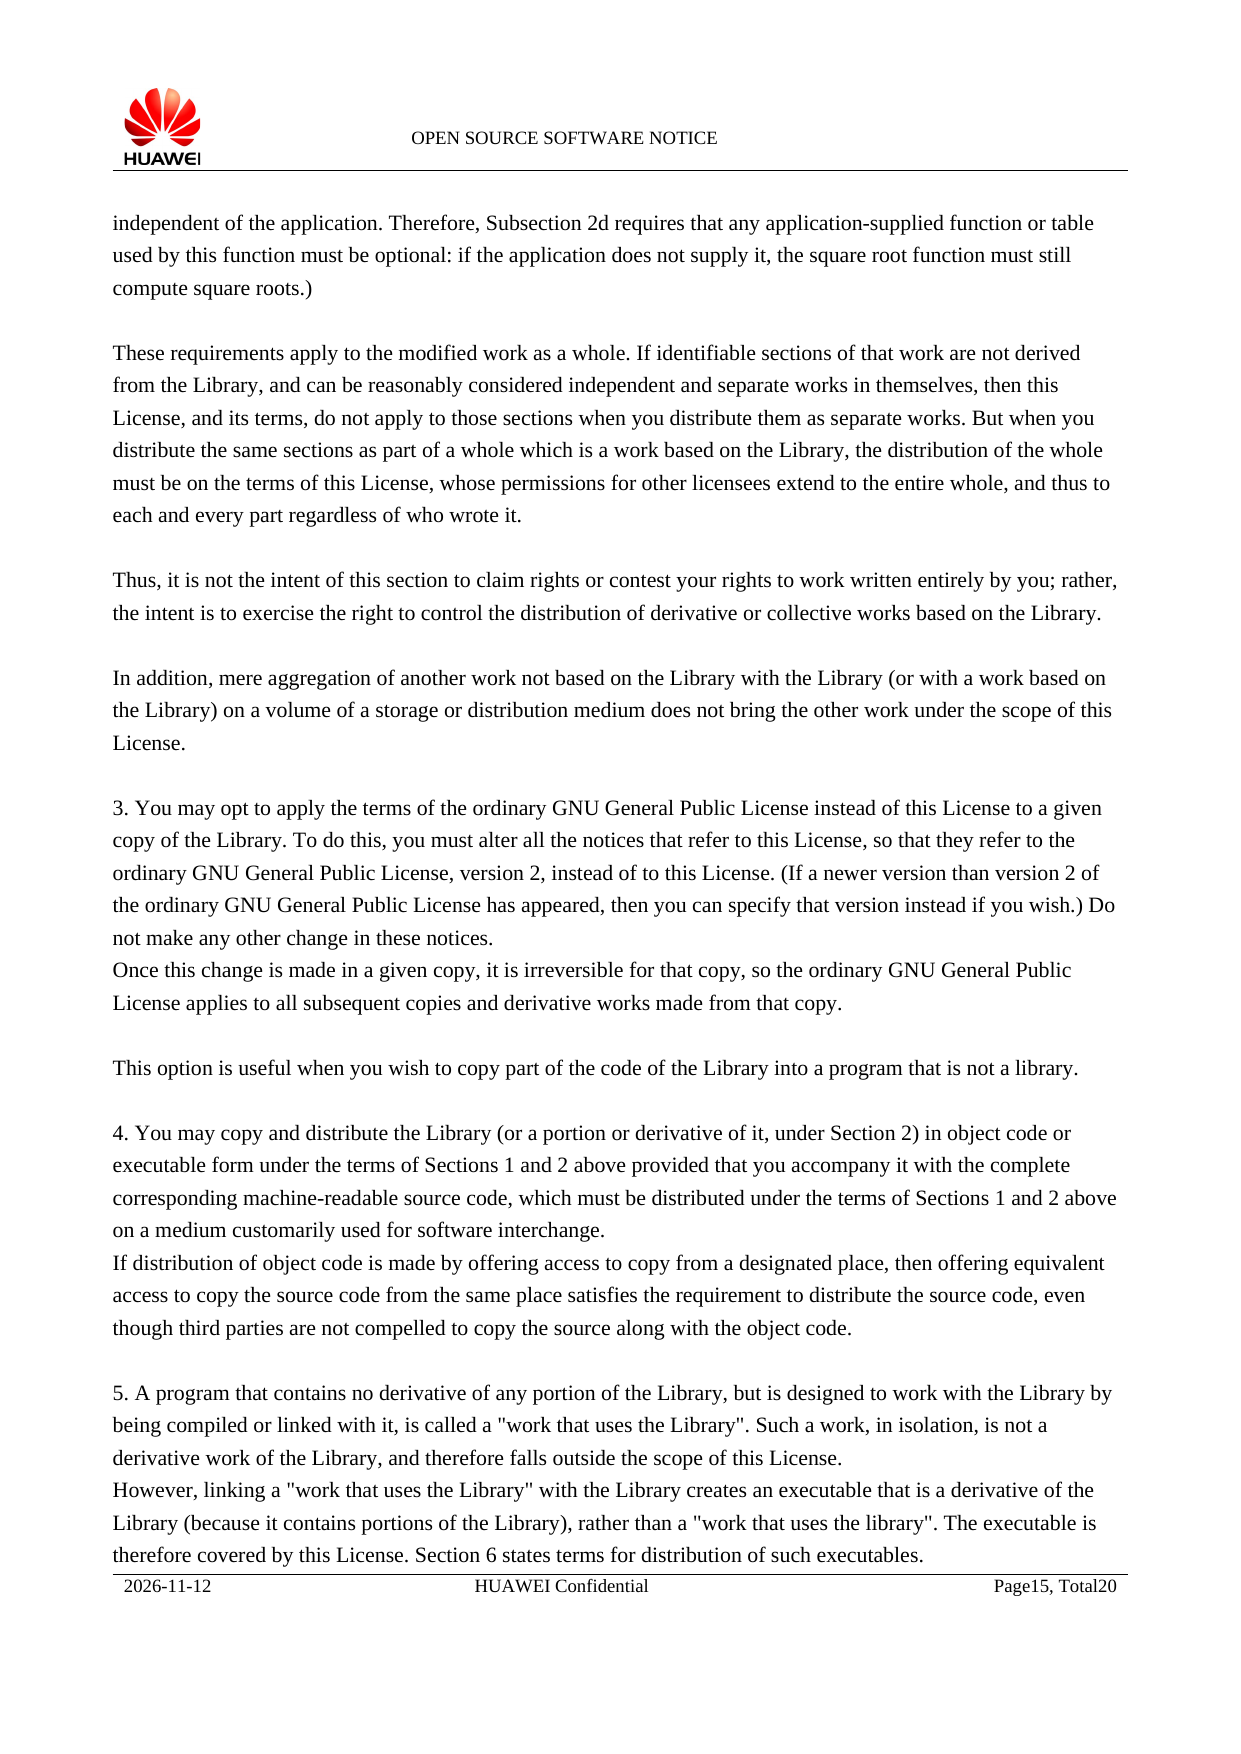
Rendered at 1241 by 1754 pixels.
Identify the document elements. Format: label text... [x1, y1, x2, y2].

picture [124, 88, 201, 165]
